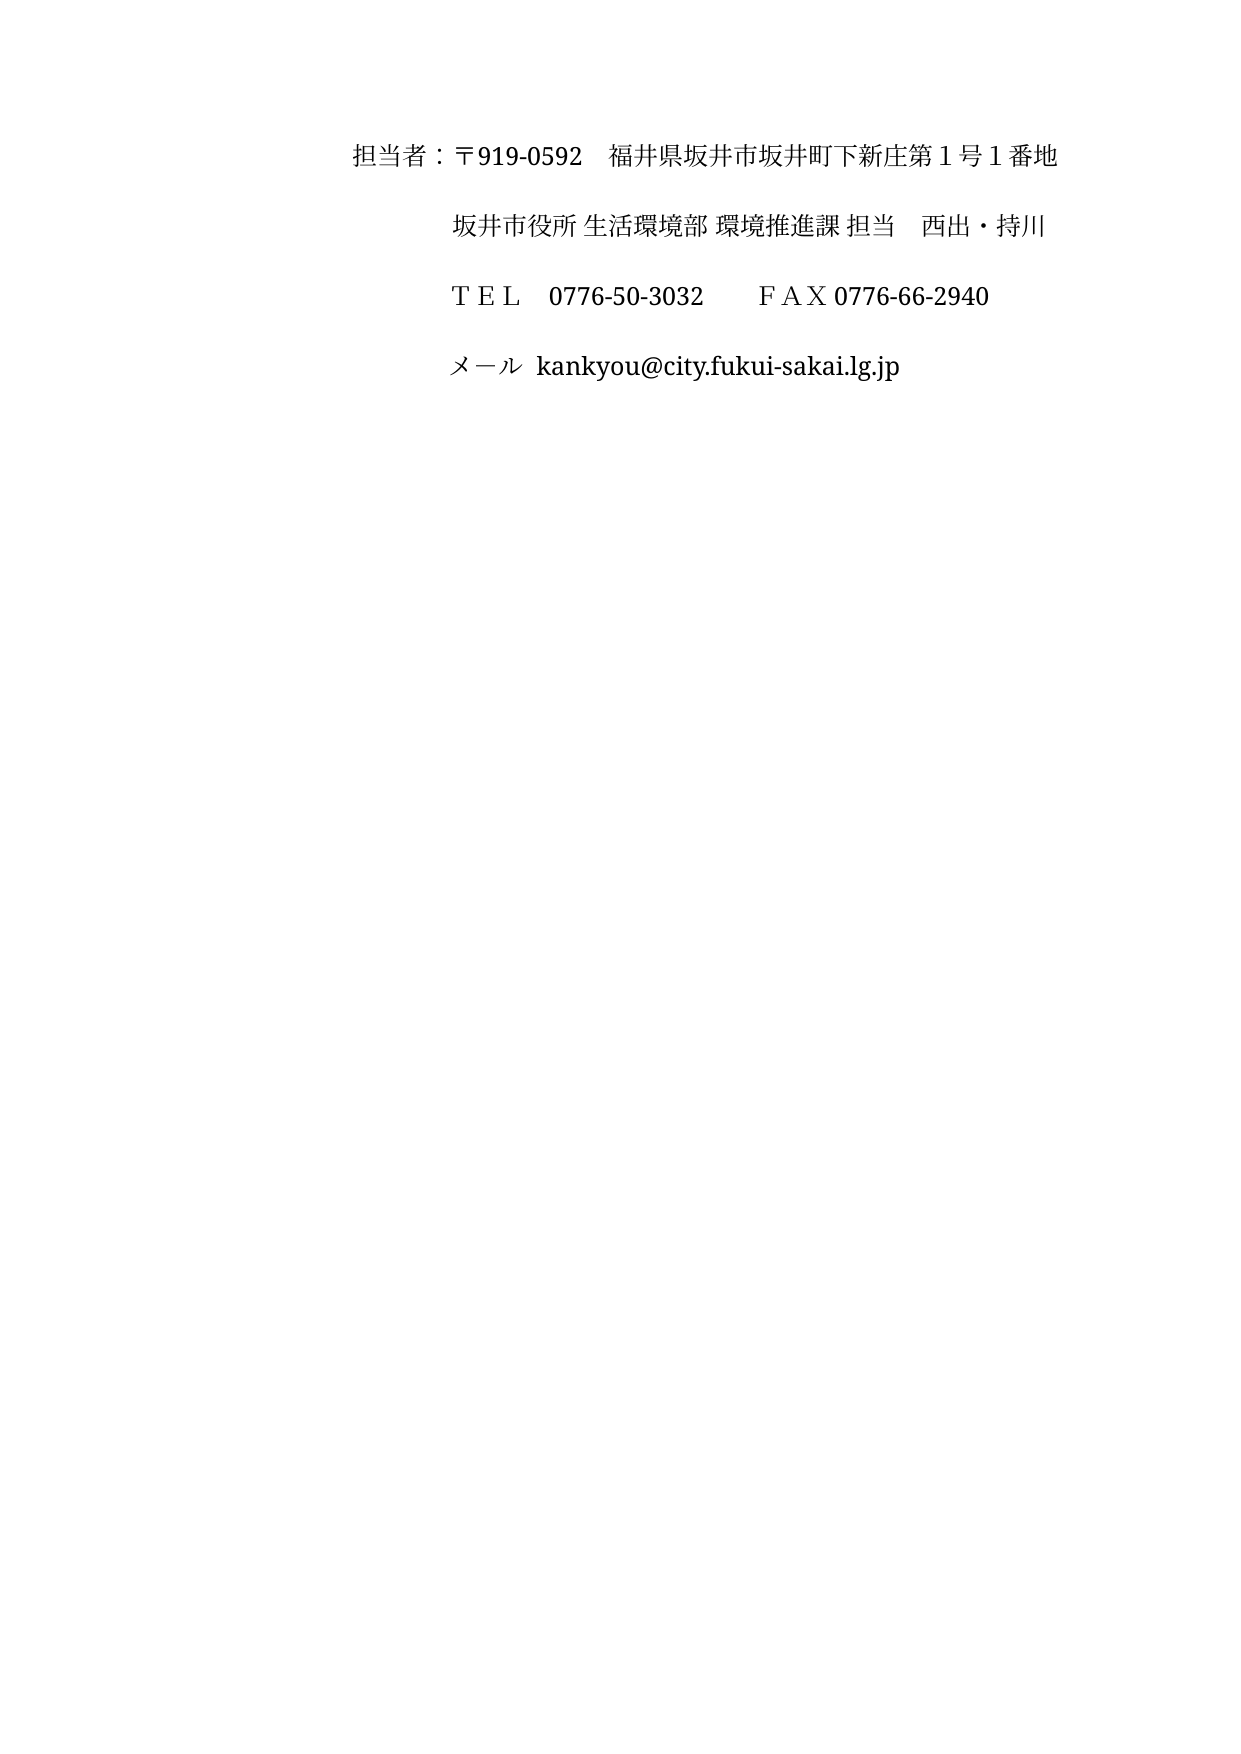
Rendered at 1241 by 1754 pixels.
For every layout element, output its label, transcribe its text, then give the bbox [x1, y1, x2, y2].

text ＴＥＬ 0776-50-3032 ＦＡＸ0776-66-2940 [399, 260, 1063, 330]
text 坂井市役所 生活環境部 環境推進課 担当 西出・持川 [252, 189, 1063, 260]
text メ－ル kankyou@city.fukui-sakai.lg.jp [399, 330, 1063, 400]
text 担当者：〒919-0592 福井県坂井市坂井町下新庄第１号１番地 [252, 119, 1063, 189]
